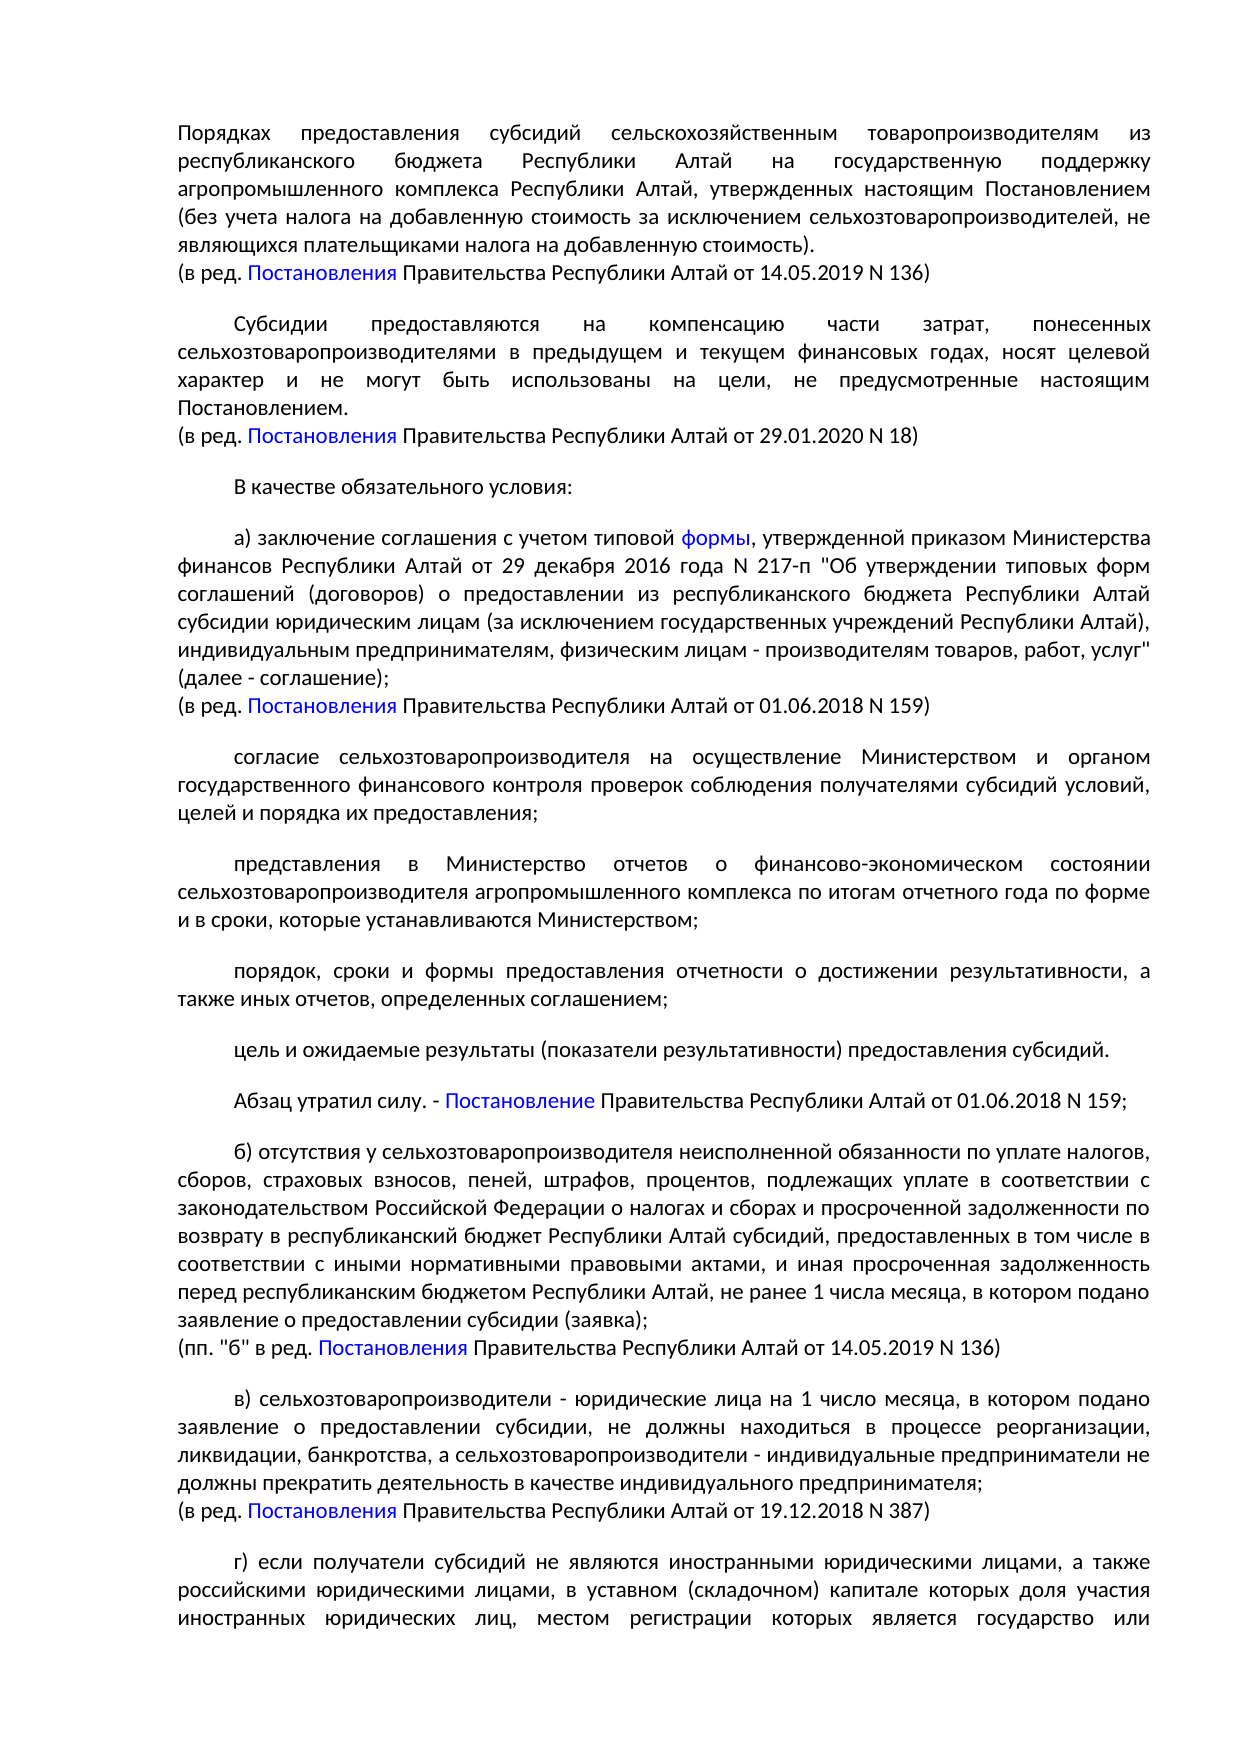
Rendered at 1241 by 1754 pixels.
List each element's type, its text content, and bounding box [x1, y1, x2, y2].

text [177, 1547, 1152, 1631]
text Субсидии предоставляются на компенсацию части затрат, понесенных сельхозтоваропроизводителями в предыдущем и текущем финансовых годах, носят целевой характер и не могут быть использованы на цели, не предусмотренные настоящим Постановлением. [177, 309, 1152, 421]
text В качестве обязательного условия: [177, 472, 1152, 500]
text представления в Министерство отчетов о финансово-экономическом состоянии сельхозтоваропроизводителя агропромышленного комплекса по итогам отчетного года по форме и в сроки, которые устанавливаются Министерством; [177, 849, 1152, 933]
text согласие сельхозтоваропроизводителя на осуществление Министерством и органом государственного финансового контроля проверок соблюдения получателями субсидий условий, целей и порядка их предоставления; [177, 742, 1152, 826]
text порядок, сроки и формы предоставления отчетности о достижении результативности, а также иных отчетов, определенных соглашением; [177, 956, 1152, 1012]
text а) заключение соглашения с учетом типовой формы, утвержденной приказом Министерства финансов Республики Алтай от 29 декабря 2016 года N 217-п "Об утверждении типовых форм соглашений (договоров) о предоставлении из республиканского бюджета Республики Алтай субсидии юридическим лицам (за исключением государственных учреждений Республики Алтай), индивидуальным предпринимателям, физическим лицам - производителям товаров, работ, услуг" (далее - соглашение); [177, 523, 1152, 691]
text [177, 118, 1152, 258]
text (пп. "б" в ред. Постановления Правительства Республики Алтай от 14.05.2019 N 136) [177, 1333, 1152, 1361]
text (в ред. Постановления Правительства Республики Алтай от 29.01.2020 N 18) [177, 421, 1152, 449]
text (в ред. Постановления Правительства Республики Алтай от 01.06.2018 N 159) [177, 691, 1152, 719]
text (в ред. Постановления Правительства Республики Алтай от 14.05.2019 N 136) [177, 258, 1152, 286]
text в) сельхозтоваропроизводители - юридические лица на 1 число месяца, в котором подано заявление о предоставлении субсидии, не должны находиться в процессе реорганизации, ликвидации, банкротства, а сельхозтоваропроизводители - индивидуальные предприниматели не должны прекратить деятельность в качестве индивидуального предпринимателя; [177, 1384, 1152, 1496]
text цель и ожидаемые результаты (показатели результативности) предоставления субсидий. [177, 1035, 1152, 1063]
text Абзац утратил силу. - Постановление Правительства Республики Алтай от 01.06.2018 N 159; [177, 1086, 1152, 1114]
text б) отсутствия у сельхозтоваропроизводителя неисполненной обязанности по уплате налогов, сборов, страховых взносов, пеней, штрафов, процентов, подлежащих уплате в соответствии с законодательством Российской Федерации о налогах и сборах и просроченной задолженности по возврату в республиканский бюджет Республики Алтай субсидий, предоставленных в том числе в соответствии с иными нормативными правовыми актами, и иная просроченная задолженность перед республиканским бюджетом Республики Алтай, не ранее 1 числа месяца, в котором подано заявление о предоставлении субсидии (заявка); [177, 1137, 1152, 1333]
text (в ред. Постановления Правительства Республики Алтай от 19.12.2018 N 387) [177, 1496, 1152, 1524]
